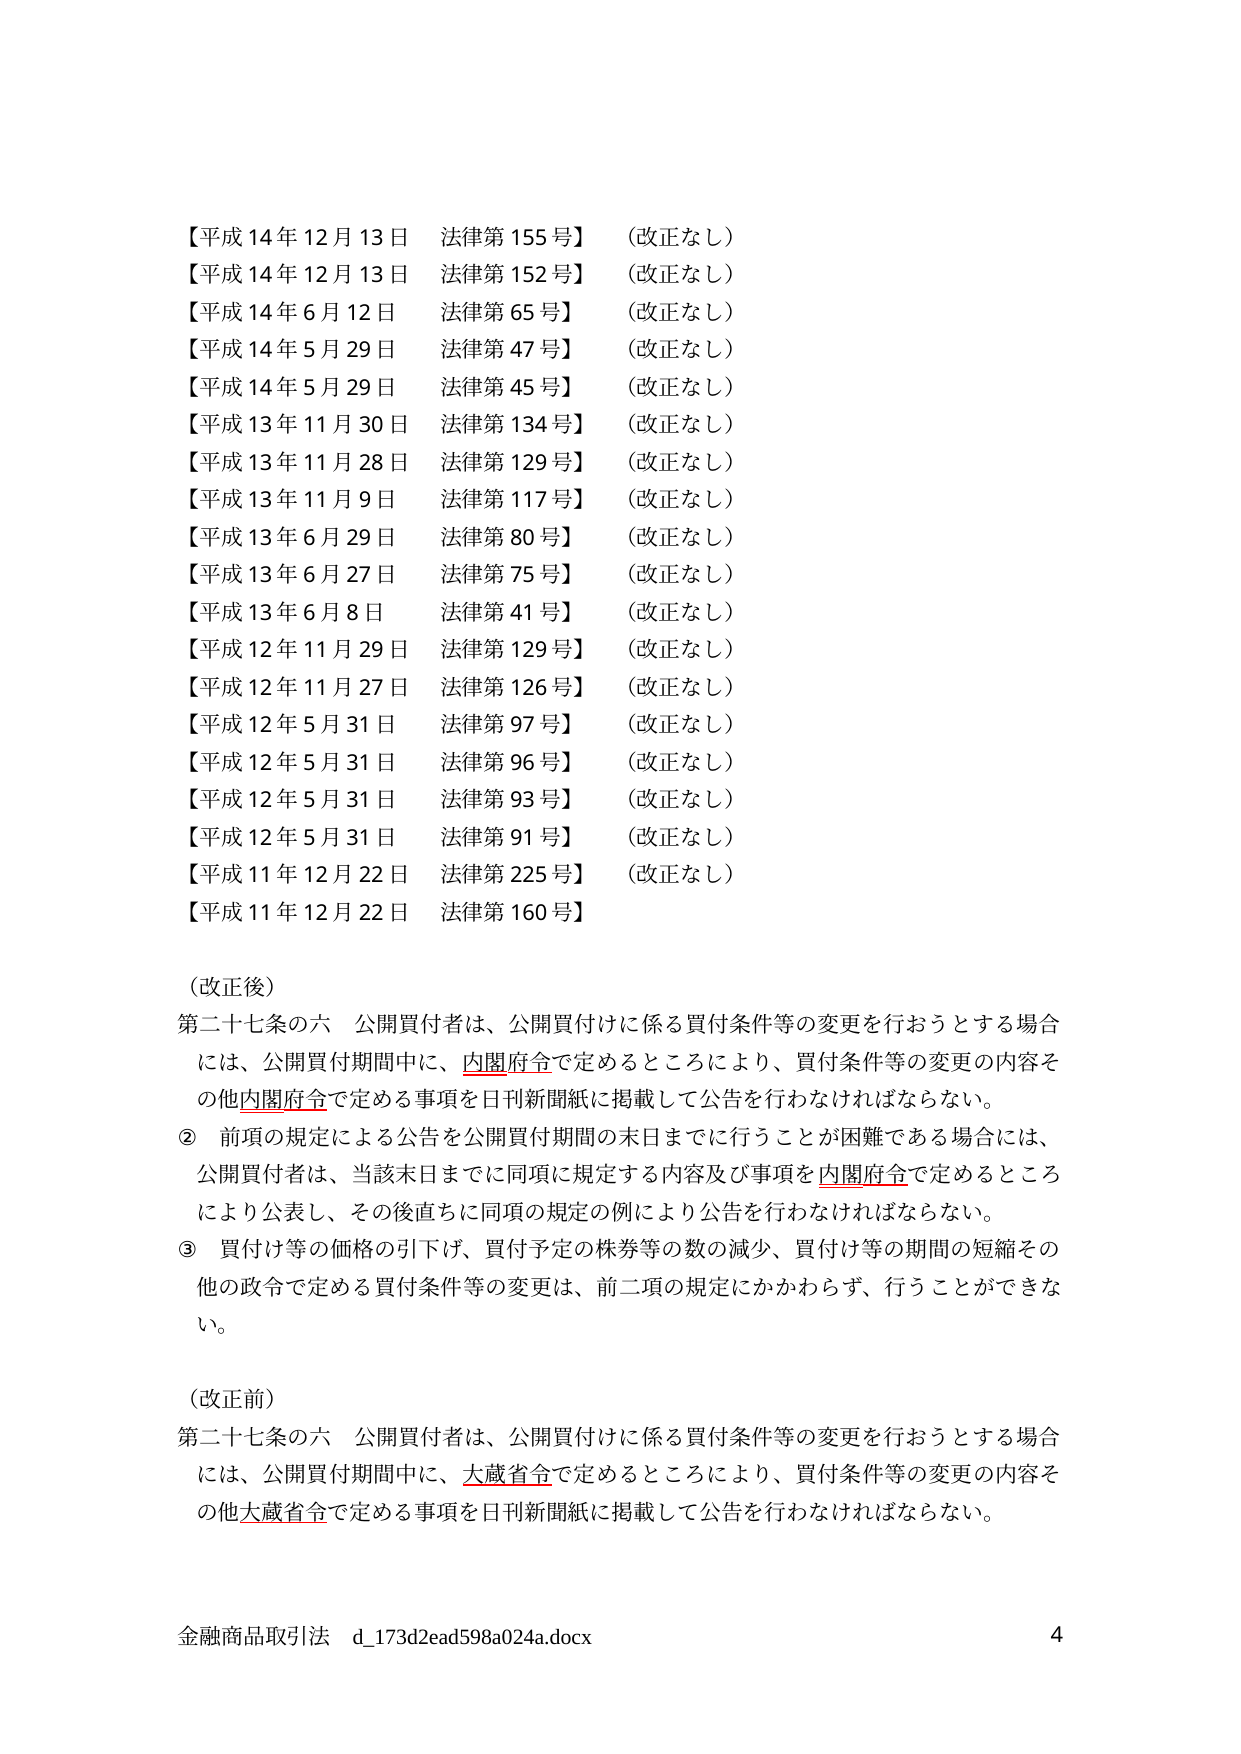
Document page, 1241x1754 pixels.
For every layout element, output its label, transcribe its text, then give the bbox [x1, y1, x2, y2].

text （改正後） [177, 967, 1063, 1004]
text 【平成13年11月28日 法律第129号】 （改正なし） [177, 442, 1063, 479]
text 【平成14年12月13日 法律第152号】 （改正なし） [177, 254, 1063, 292]
text 【平成12年5月31日 法律第97号】 （改正なし） [177, 704, 1063, 742]
text 【平成13年6月27日 法律第75号】 （改正なし） [177, 554, 1063, 592]
text 【平成11年12月22日 法律第225号】 （改正なし） [177, 854, 1063, 892]
text 【平成13年6月29日 法律第80号】 （改正なし） [177, 517, 1063, 554]
text 【平成13年11月30日 法律第134号】 （改正なし） [177, 404, 1063, 442]
text 【平成14年5月29日 法律第47号】 （改正なし） [177, 329, 1063, 367]
text 【平成12年5月31日 法律第93号】 （改正なし） [177, 779, 1063, 817]
text 【平成12年5月31日 法律第96号】 （改正なし） [177, 742, 1063, 779]
text 【平成12年11月27日 法律第126号】 （改正なし） [177, 667, 1063, 704]
text ② 前項の規定による公告を公開買付期間の末日までに行うことが困難である場合には、公開買付者は、当該末日までに同項に規定する内容及び事項を内閣府令で定めるところにより公表し、その後直ちに同項の規定の例により公告を行わなければならない。 [177, 1117, 1063, 1229]
text 【平成14年6月12日 法律第65号】 （改正なし） [177, 292, 1063, 329]
text 第二十七条の六 公開買付者は、公開買付けに係る買付条件等の変更を行おうとする場合には、公開買付期間中に、内閣府令で定めるところにより、買付条件等の変更の内容その他内閣府令で定める事項を日刊新聞紙に掲載して公告を行わなければならない。 [177, 1004, 1063, 1117]
text 【平成13年6月8日 法律第41号】 （改正なし） [177, 592, 1063, 629]
text 【平成12年11月29日 法律第129号】 （改正なし） [177, 629, 1063, 667]
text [177, 1229, 1063, 1342]
text 【平成13年11月9日 法律第117号】 （改正なし） [177, 479, 1063, 517]
text （改正前） [177, 1379, 1063, 1417]
text 第二十七条の六 公開買付者は、公開買付けに係る買付条件等の変更を行おうとする場合には、公開買付期間中に、大蔵省令で定めるところにより、買付条件等の変更の内容その他大蔵省令で定める事項を日刊新聞紙に掲載して公告を行わなければならない。 [177, 1417, 1063, 1529]
text 【平成14年12月13日 法律第155号】 （改正なし） [177, 217, 1063, 254]
text 【平成14年5月29日 法律第45号】 （改正なし） [177, 367, 1063, 404]
text 【平成11年12月22日 法律第160号】 [177, 892, 1063, 929]
text 【平成12年5月31日 法律第91号】 （改正なし） [177, 817, 1063, 854]
